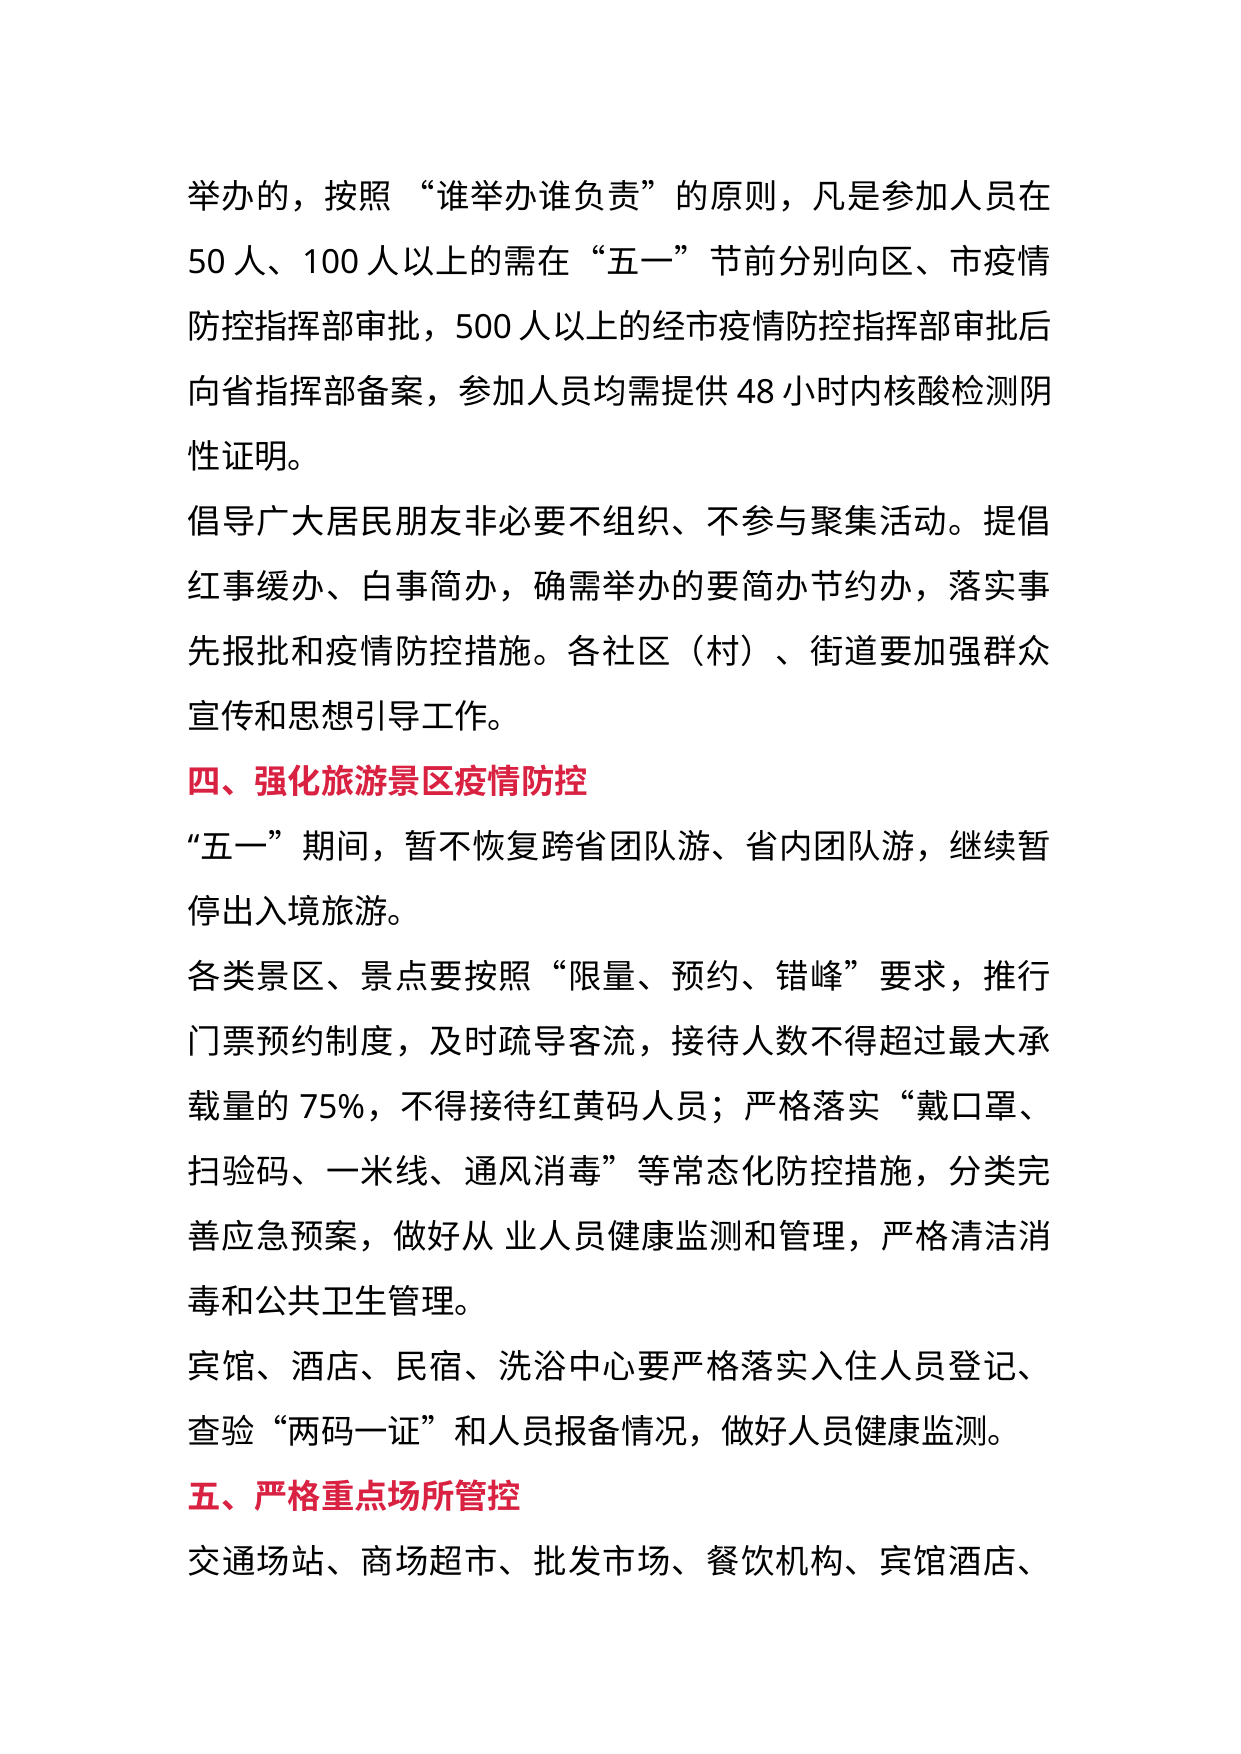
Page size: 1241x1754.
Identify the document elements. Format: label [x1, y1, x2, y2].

text [187, 162, 1053, 1592]
